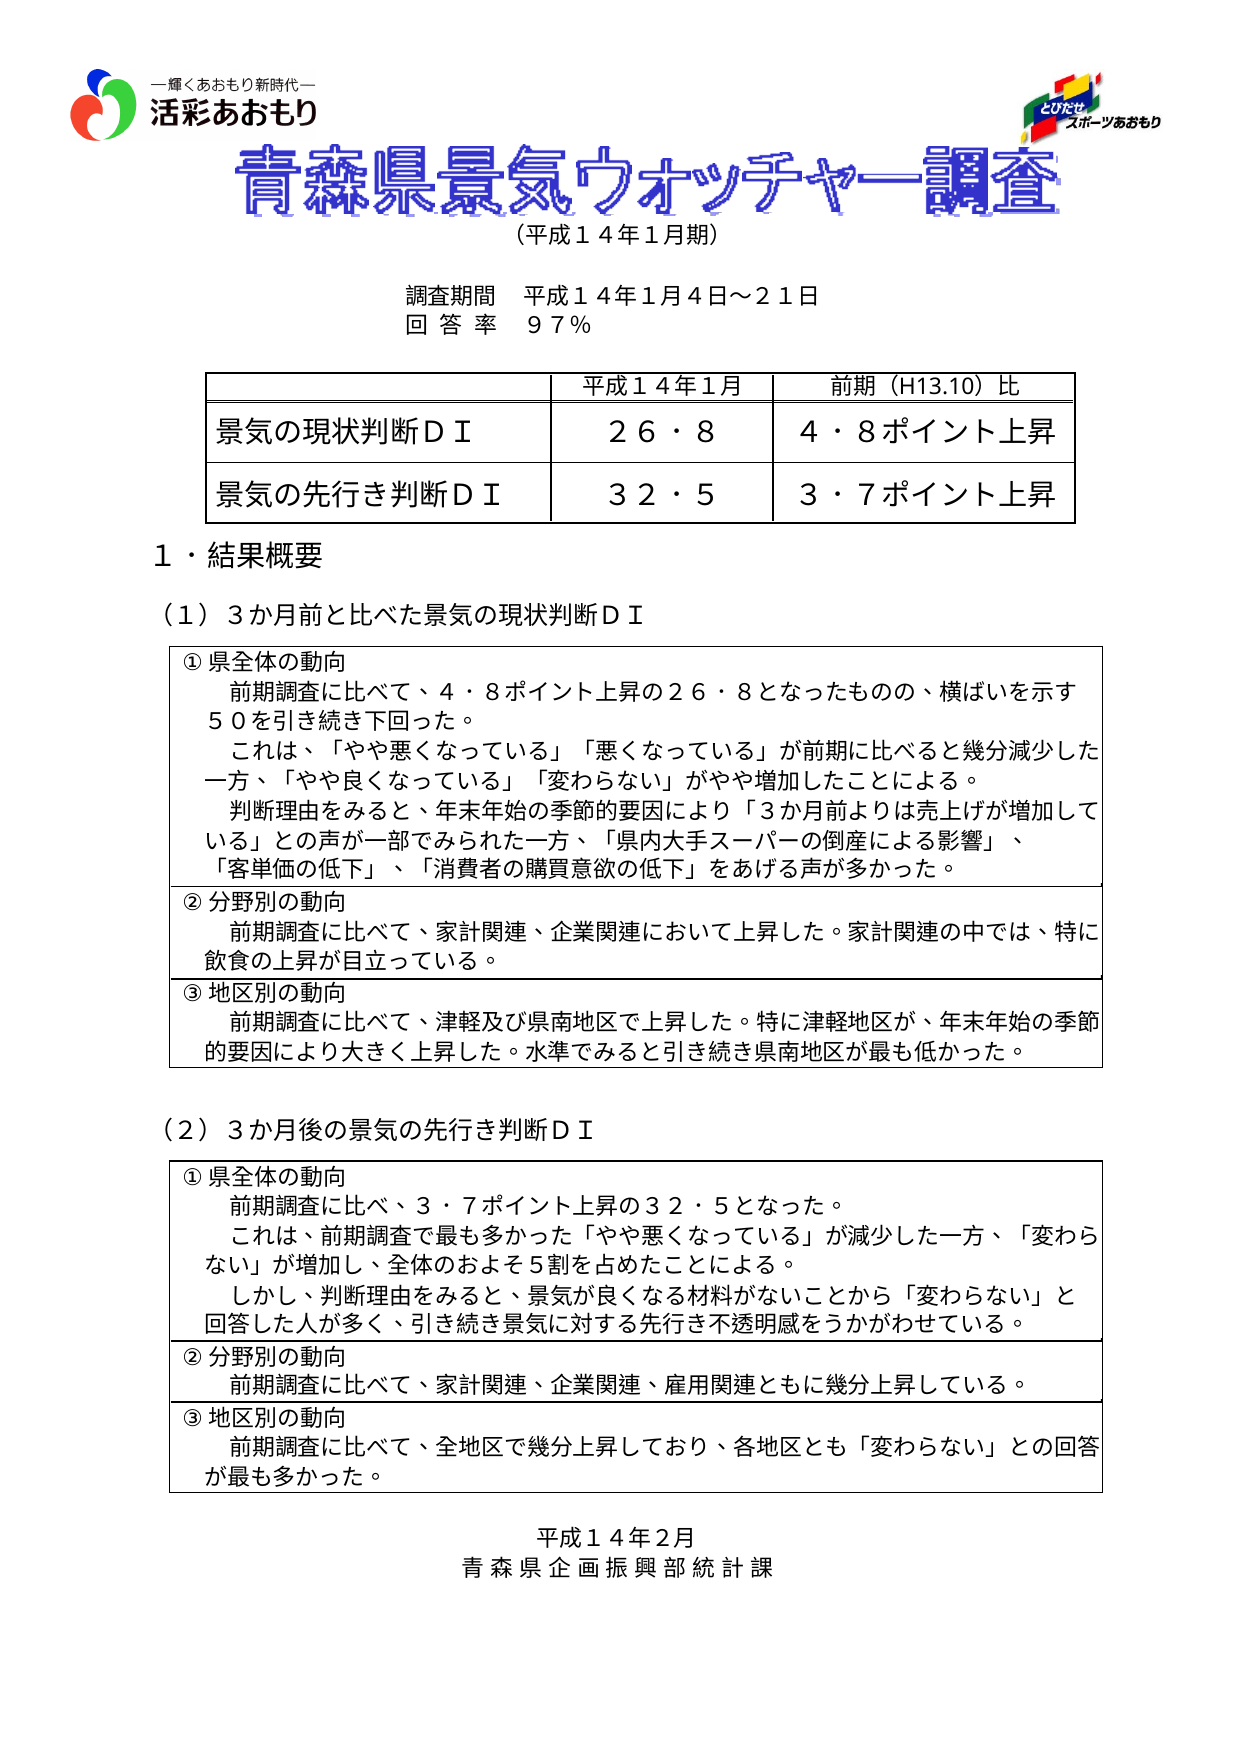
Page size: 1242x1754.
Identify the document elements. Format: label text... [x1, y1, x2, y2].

table_header 平成１４年１月 [551, 374, 773, 400]
text （平成１４年１月期） [457, 219, 777, 251]
subtitle （１）３か月前と比べた景気の現状判断ＤＩ [148, 598, 1114, 632]
table_header ① 県全体の動向 前期調査に比べて、４．８ポイント上昇の２６．８となったものの、横ばいを示す ５０を引き続き下回った。 これは、「やや悪くなっている」「悪くなっている」が前期に比べると幾分減少した一方、「やや良くなっている」「変わらない」がやや増加したことによる。 判断理由をみると、年末年始の季節的要因により「３か月前よりは売上げが増加している」との声が一部でみられた一方、「県内大手スーパーの倒産による影響」、 「客単価の低下」、「消費者の購買意欲の低下」をあげる声が多かった。 [170, 647, 1102, 886]
table_cell ３．７ポイント上昇 [773, 463, 1074, 522]
picture [70, 69, 316, 141]
table_cell ③ 地区別の動向 前期調査に比べて、津軽及び県南地区で上昇した。特に津軽地区が、年末年始の季節的要因により大きく上昇した。水準でみると引き続き県南地区が最も低かった。 [170, 979, 1102, 1066]
table_cell ② 分野別の動向 前期調査に比べて、家計関連、企業関連において上昇した。家計関連の中では、特に飲食の上昇が目立っている。 [170, 887, 1102, 978]
table_cell 景気の現状判断ＤＩ [207, 403, 550, 461]
table_cell ４．８ポイント上昇 [774, 400, 1074, 461]
table_cell ③ 地区別の動向 前期調査に比べて、全地区で幾分上昇しており、各地区とも「変わらない」との回答が最も多かった。 [170, 1402, 1102, 1492]
table_header 前期（H13.10）比 [773, 374, 1074, 400]
subtitle １．結果概要 [148, 535, 1114, 574]
table_cell ３２．５ [551, 463, 773, 522]
picture [235, 69, 1163, 217]
text 平成１４年２月 [456, 1522, 777, 1552]
table_cell ② 分野別の動向 前期調査に比べて、家計関連、企業関連、雇用関連ともに幾分上昇している。 [170, 1341, 1102, 1401]
table_cell ２６．８ [552, 403, 772, 461]
table_cell 景気の先行き判断ＤＩ [207, 463, 551, 522]
text （２）３か月後の景気の先行き判断ＤＩ [148, 1112, 1114, 1146]
text 調査期間 平成１４年１月４日～２１日回 答 率 ９７％ [405, 280, 827, 340]
table_header [207, 374, 551, 400]
table_header ① 県全体の動向 前期調査に比べ、３．７ポイント上昇の３２．５となった。 これは、前期調査で最も多かった「やや悪くなっている」が減少した一方、「変わらない」が増加し、全体のおよそ５割を占めたことによる。 しかし、判断理由をみると、景気が良くなる材料がないことから「変わらない」と 回答した人が多く、引き続き景気に対する先行き不透明感をうかがわせている。 [170, 1162, 1102, 1340]
text 青 森 県 企 画 振 興 部 統 計 課 [457, 1552, 777, 1582]
